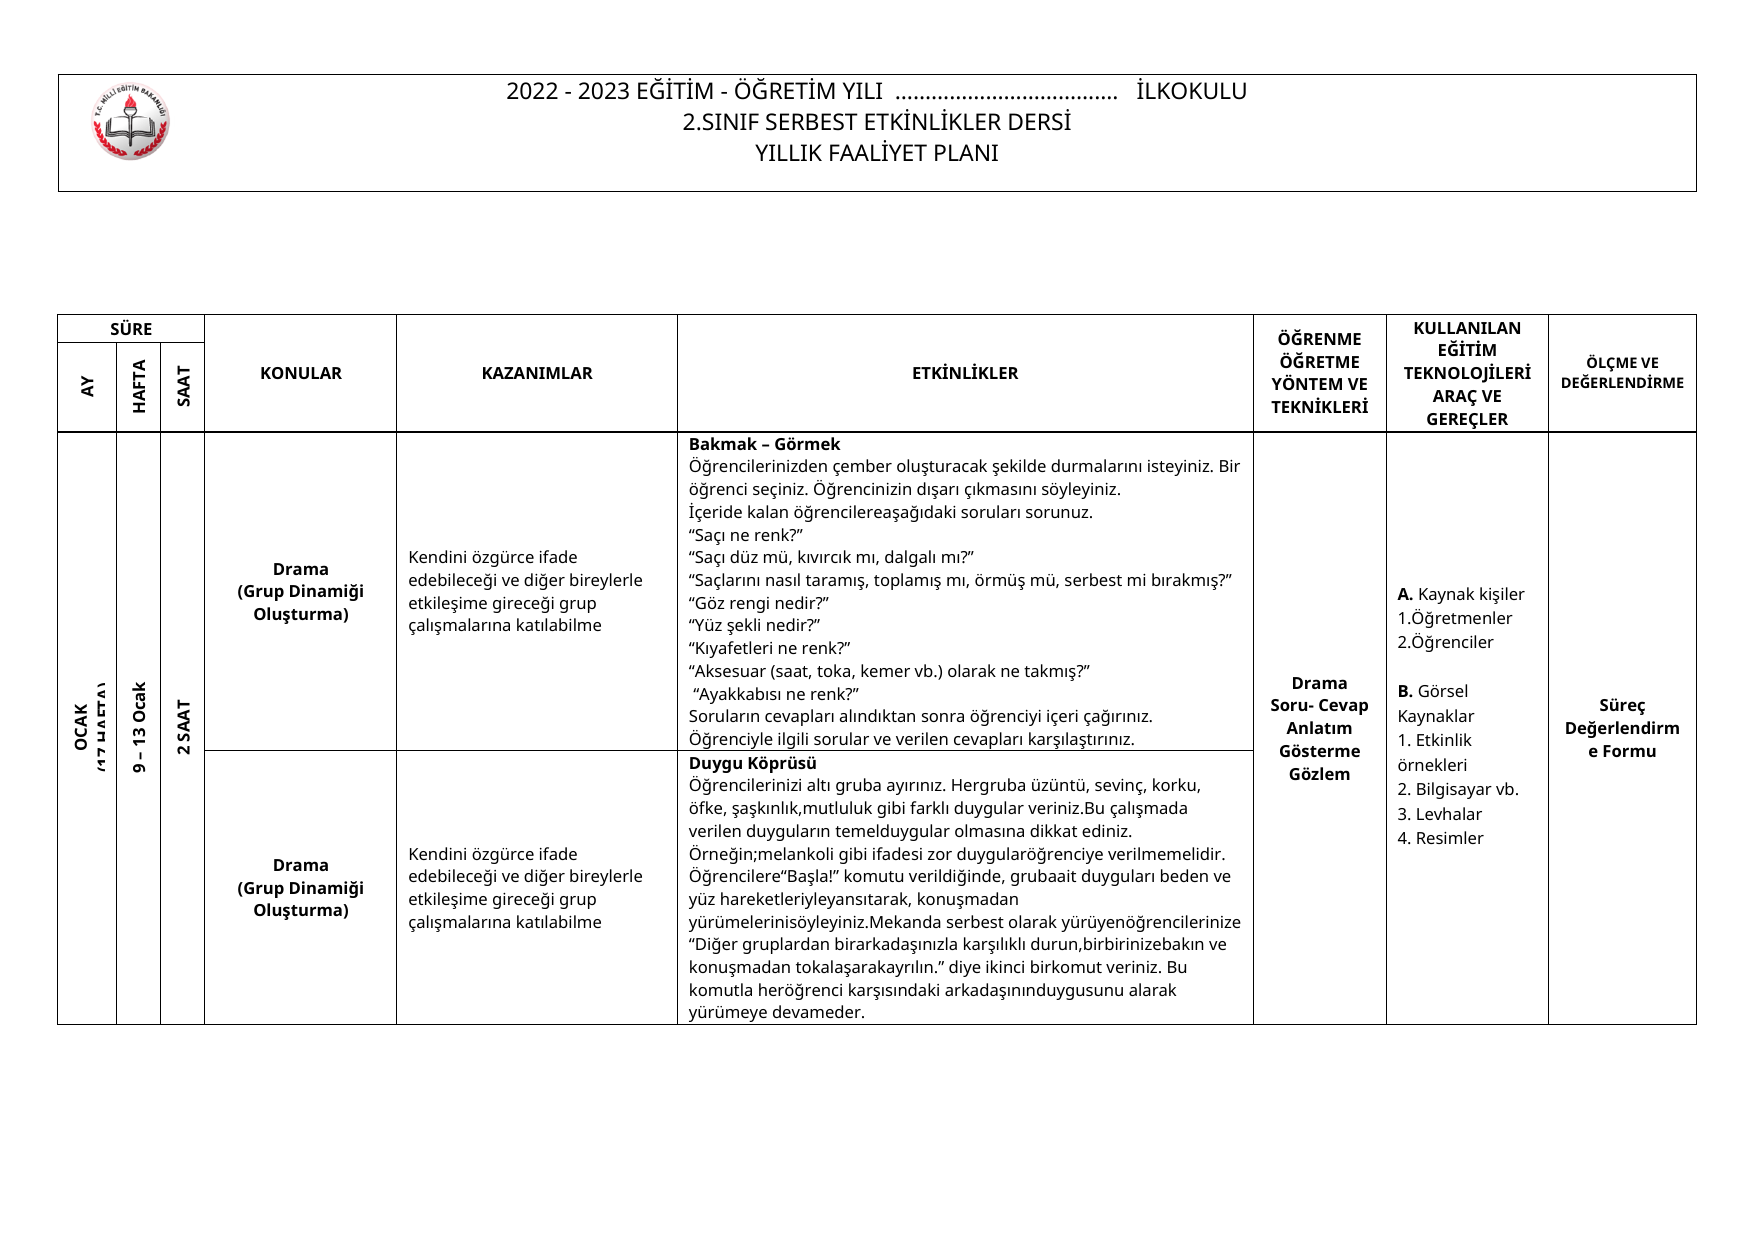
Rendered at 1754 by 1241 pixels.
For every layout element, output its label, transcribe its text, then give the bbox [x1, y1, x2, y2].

table_cell Duygu Köprüsü Öğrencilerinizi altı gruba ayırınız. Hergruba üzüntü, sevinç, korku, öfke, şaşkınlık,mutluluk gibi farklı duygular veriniz.Bu çalışmada verilen duyguların temelduygular olmasına dikkat ediniz. Örneğin;melankoli gibi ifadesi zor duygularöğrenciye verilmemelidir. Öğrencilere“Başla!” komutu verildiğinde, grubaait duyguları beden ve yüz hareketleriyleyansıtarak, konuşmadan yürümelerinisöyleyiniz.Mekanda serbest olarak yürüyenöğrencilerinize “Diğer gruplardan birarkadaşınızla karşılıklı durun,birbirinizebakın ve konuşmadan tokalaşarakayrılın.” diye ikinci birkomut veriniz. Bu komutla heröğrenci karşısındaki arkadaşınınduygusunu alarak yürümeye devameder. [678, 751, 1253, 1024]
table_cell OCAK (17.HAFTA) [58, 433, 116, 1024]
table_header KULLANILAN EĞİTİM TEKNOLOJİLERİ ARAÇ VE GEREÇLER [1387, 315, 1548, 431]
table_cell HAFTA [117, 343, 160, 431]
table_cell SAAT [161, 343, 204, 431]
table_header ETKİNLİKLER [678, 315, 1253, 431]
table_header ÖĞRENME ÖĞRETME YÖNTEM VE TEKNİKLERİ [1254, 315, 1386, 431]
table_cell AY [58, 343, 116, 431]
table_cell Drama (Grup Dinamiği Oluşturma) [205, 751, 396, 1024]
picture [85, 77, 175, 167]
table_cell Bakmak – Görmek Öğrencilerinizden çember oluşturacak şekilde durmalarını isteyiniz. Bir öğrenci seçiniz. Öğrencinizin dışarı çıkmasını söyleyiniz. İçeride kalan öğrencilereaşağıdaki soruları sorunuz. “Saçı ne renk?” “Saçı düz mü, kıvırcık mı, dalgalı mı?” “Saçlarını nasıl taramış, toplamış mı, örmüş mü, serbest mi bırakmış?” “Göz rengi nedir?” “Yüz şekli nedir?” “Kıyafetleri ne renk?” “Aksesuar (saat, toka, kemer vb.) olarak ne takmış?” “Ayakkabısı ne renk?” Soruların cevapları alındıktan sonra öğrenciyi içeri çağırınız. Öğrenciyle ilgili sorular ve verilen cevapları karşılaştırınız. [678, 433, 1253, 750]
table_cell 2 SAAT [161, 433, 204, 1024]
table_cell Kendini özgürce ifade edebileceği ve diğer bireylerle etkileşime gireceği grup çalışmalarına katılabilme [397, 433, 677, 750]
table_header SÜRE [58, 315, 204, 342]
table_cell 9 – 13 Ocak [117, 433, 160, 1024]
table_cell Kendini özgürce ifade edebileceği ve diğer bireylerle etkileşime gireceği grup çalışmalarına katılabilme [397, 751, 677, 1024]
table_cell A. Kaynak kişiler 1.Öğretmenler 2.Öğrenciler B. Görsel Kaynaklar 1. Etkinlik örnekleri 2. Bilgisayar vb. 3. Levhalar 4. Resimler [1387, 433, 1548, 1024]
table_cell Drama (Grup Dinamiği Oluşturma) [205, 433, 396, 750]
table_cell Drama Soru- Cevap Anlatım Gösterme Gözlem [1254, 433, 1386, 1024]
table_header KAZANIMLAR [397, 315, 677, 431]
table_header KONULAR [205, 315, 396, 431]
table_header ÖLÇME VE DEĞERLENDİRME [1549, 315, 1696, 431]
table_cell Süreç Değerlendirme Formu [1549, 433, 1696, 1024]
